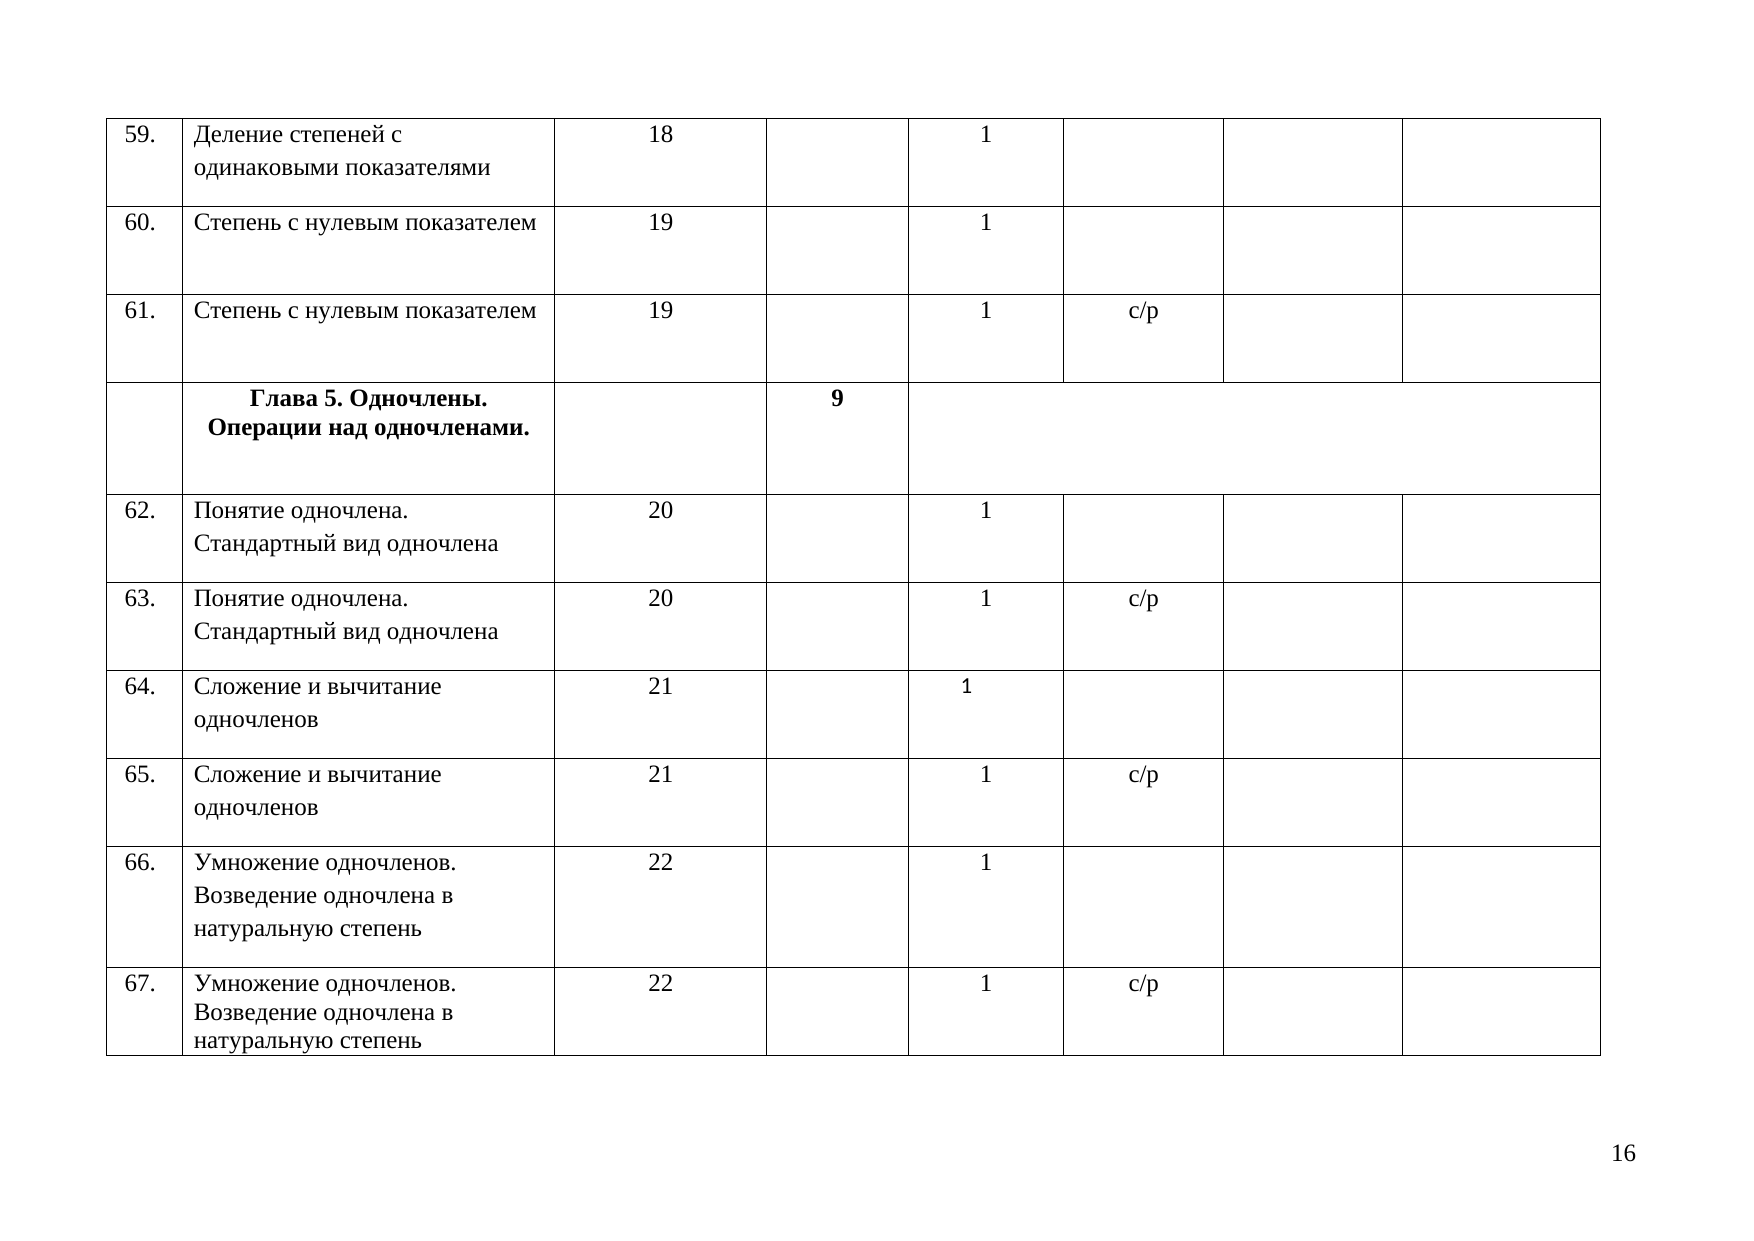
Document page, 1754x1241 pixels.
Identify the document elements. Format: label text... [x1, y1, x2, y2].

table_cell 22 [555, 847, 766, 967]
table_cell [1224, 495, 1402, 582]
table_cell [1064, 671, 1223, 758]
table_cell 99 [107, 847, 182, 967]
table_cell 20 [555, 495, 766, 582]
table_cell [1224, 583, 1402, 670]
table_cell [767, 583, 908, 670]
table_cell [767, 207, 908, 294]
table_cell [1403, 671, 1600, 758]
table_cell [767, 119, 908, 206]
table_cell 1 [909, 119, 1063, 206]
table_cell [1403, 207, 1600, 294]
table_cell Умножение одночленов. Возведение одночлена в натуральную степень [183, 847, 554, 967]
table_cell [1403, 495, 1600, 582]
table_cell Глава 5. Одночлены. Операции над одночленами. [183, 383, 554, 494]
table_cell [767, 295, 908, 382]
table_cell [1403, 119, 1600, 206]
table_cell [1064, 119, 1223, 206]
table_cell [107, 383, 182, 494]
table_cell 19 [555, 207, 766, 294]
table_cell 22 [555, 968, 766, 1055]
table_cell 88 [107, 119, 182, 206]
table_cell [1224, 968, 1402, 1055]
table_cell [1403, 968, 1600, 1055]
table_cell Сложение и вычитание одночленов [183, 671, 554, 758]
table_cell Умножение одночленов. Возведение одночлена в натуральную степень [183, 968, 554, 1055]
table_cell 96 [107, 671, 182, 758]
table_cell 1 [909, 207, 1063, 294]
table_cell 19 [555, 295, 766, 382]
table_cell 93 [107, 495, 182, 582]
table_cell 1 [909, 847, 1063, 967]
table_cell [1403, 847, 1600, 967]
table_cell 1 [909, 759, 1063, 846]
table_cell [1064, 495, 1223, 582]
table_cell [767, 968, 908, 1055]
table_cell 94 [107, 583, 182, 670]
table_cell [1403, 759, 1600, 846]
table_cell 100 [107, 968, 182, 1055]
table_cell 97 [107, 759, 182, 846]
table_cell [555, 383, 766, 494]
table_cell [1403, 295, 1600, 382]
table_cell [1224, 759, 1402, 846]
table_cell 9 [767, 383, 908, 494]
table_cell 90 [107, 207, 182, 294]
table_cell [1224, 207, 1402, 294]
table_cell [1224, 671, 1402, 758]
table_cell Деление степеней с одинаковыми показателями [183, 119, 554, 206]
table_cell с/р [1064, 295, 1223, 382]
table_cell 1 [909, 583, 1063, 670]
table_cell Понятие одночлена. Стандартный вид одночлена [183, 495, 554, 582]
table_cell с/р [1064, 759, 1223, 846]
table_cell [767, 495, 908, 582]
table_cell [909, 383, 1600, 494]
table_cell 21 [555, 671, 766, 758]
table_cell [1064, 207, 1223, 294]
table_cell [767, 847, 908, 967]
table_cell 20 [555, 583, 766, 670]
table_cell [767, 671, 908, 758]
table_cell Сложение и вычитание одночленов [183, 759, 554, 846]
table_cell Степень с нулевым показателем [183, 207, 554, 294]
table_cell [767, 759, 908, 846]
table_cell с/р [1064, 583, 1223, 670]
table_cell Степень с нулевым показателем [183, 295, 554, 382]
table_cell [1224, 119, 1402, 206]
table_cell Понятие одночлена. Стандартный вид одночлена [183, 583, 554, 670]
table_cell [1224, 295, 1402, 382]
table_cell 1 [909, 671, 1063, 758]
table_cell [1064, 847, 1223, 967]
table_cell [1224, 847, 1402, 967]
table_cell [1403, 583, 1600, 670]
table_cell 1 [909, 295, 1063, 382]
table_cell с/р [1064, 968, 1223, 1055]
table_cell 1 [909, 495, 1063, 582]
table_cell 18 [555, 119, 766, 206]
table_cell 91 [107, 295, 182, 382]
table_cell 1 [909, 968, 1063, 1055]
table_cell 21 [555, 759, 766, 846]
